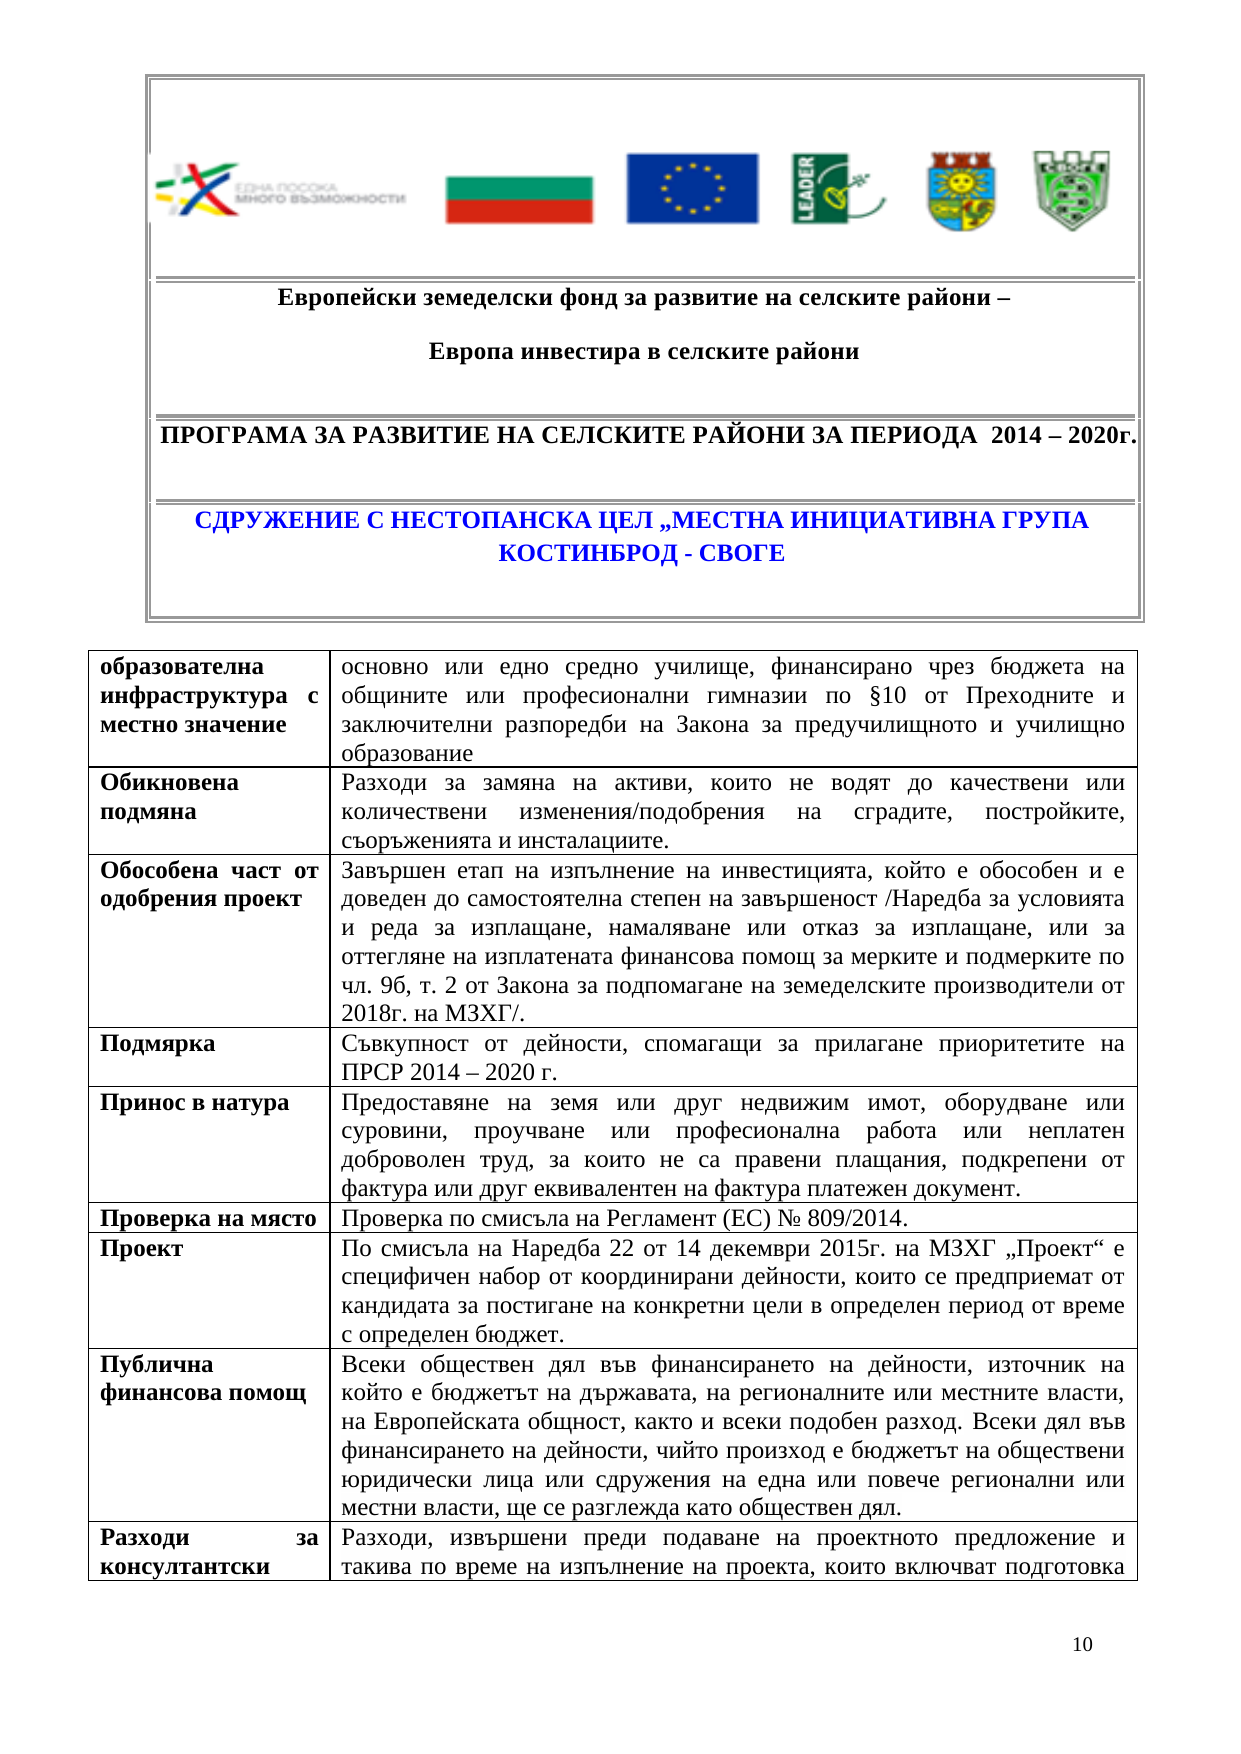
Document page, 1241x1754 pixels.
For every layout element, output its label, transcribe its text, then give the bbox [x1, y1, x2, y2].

table_cell Разходи за замяна на активи, които не водят до качествени или количествени изменения/подобрения на сградите, постройките, съоръженията и инсталациите. [331, 768, 1137, 854]
table_cell Проверка по смисъла на Регламент (ЕС) № 809/2014. [331, 1203, 1137, 1232]
table_cell Проверка на място [89, 1203, 329, 1232]
table_cell По смисъла на Наредба 22 от 14 декември 2015г. на МЗХГ „Проект“ е специфичен набор от координирани дейности, които се предприемат от кандидата за постигане на конкретни цели в определен период от време с определен бюджет. [331, 1233, 1137, 1348]
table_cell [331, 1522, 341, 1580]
table_cell Разходи за консултантски услуги, свързани с подготовка и управление на проекта [89, 1522, 329, 1580]
table_cell Всеки обществен дял във финансирането на дейности, източник на който е бюджетът на държавата, на регионалните или местните власти, на Европейската общност, както и всеки подобен разход. Всеки дял във финансирането на дейности, чийто произход е бюджетът на обществени юридически лица или сдружения на една или повече регионални или местни власти, ще се разглежда като обществен дял. [331, 1349, 1137, 1521]
table_cell Обект общинска образователна инфраструктура с местно значение [89, 651, 329, 766]
table_cell една детска градина, финансирана чрез бюджета на общините, или едно основно или едно средно училище, финансирано чрез бюджета на общините или професионални гимназии по §10 от Преходните и заключителни разпоредби на Закона за предучилищното и училищно образование [331, 651, 1137, 766]
table_cell Публична финансова помощ [89, 1349, 329, 1521]
table_cell Завършен етап на изпълнение на инвестицията, който е обособен и е доведен до самостоятелна степен на завършеност /Наредба за условията и реда за изплащане, намаляване или отказ за изплащане, или за оттегляне на изплатената финансова помощ за мерките и подмерките по чл. 9б, т. 2 от Закона за подпомагане на земеделските производители от 2018г. на МЗХГ/. [331, 855, 1137, 1027]
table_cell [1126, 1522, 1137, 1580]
table_cell Обикновена подмяна [89, 768, 329, 854]
table_cell Обособена част от одобрения проект [89, 855, 329, 1027]
table_cell Предоставяне на земя или друг недвижим имот, оборудване или суровини, проучване или професионална работа или неплатен доброволен труд, за които не са правени плащания, подкрепени от фактура или друг еквивалентен на фактура платежен документ. [331, 1087, 1137, 1202]
table_cell Принос в натура [89, 1087, 329, 1202]
table_cell Подмярка [89, 1028, 329, 1086]
table_cell Съвкупност от дейности, спомагащи за прилагане приоритетите на ПРСР 2014 – 2020 г. [331, 1028, 1137, 1086]
table_cell Проект [89, 1233, 329, 1348]
picture [147, 124, 1128, 244]
